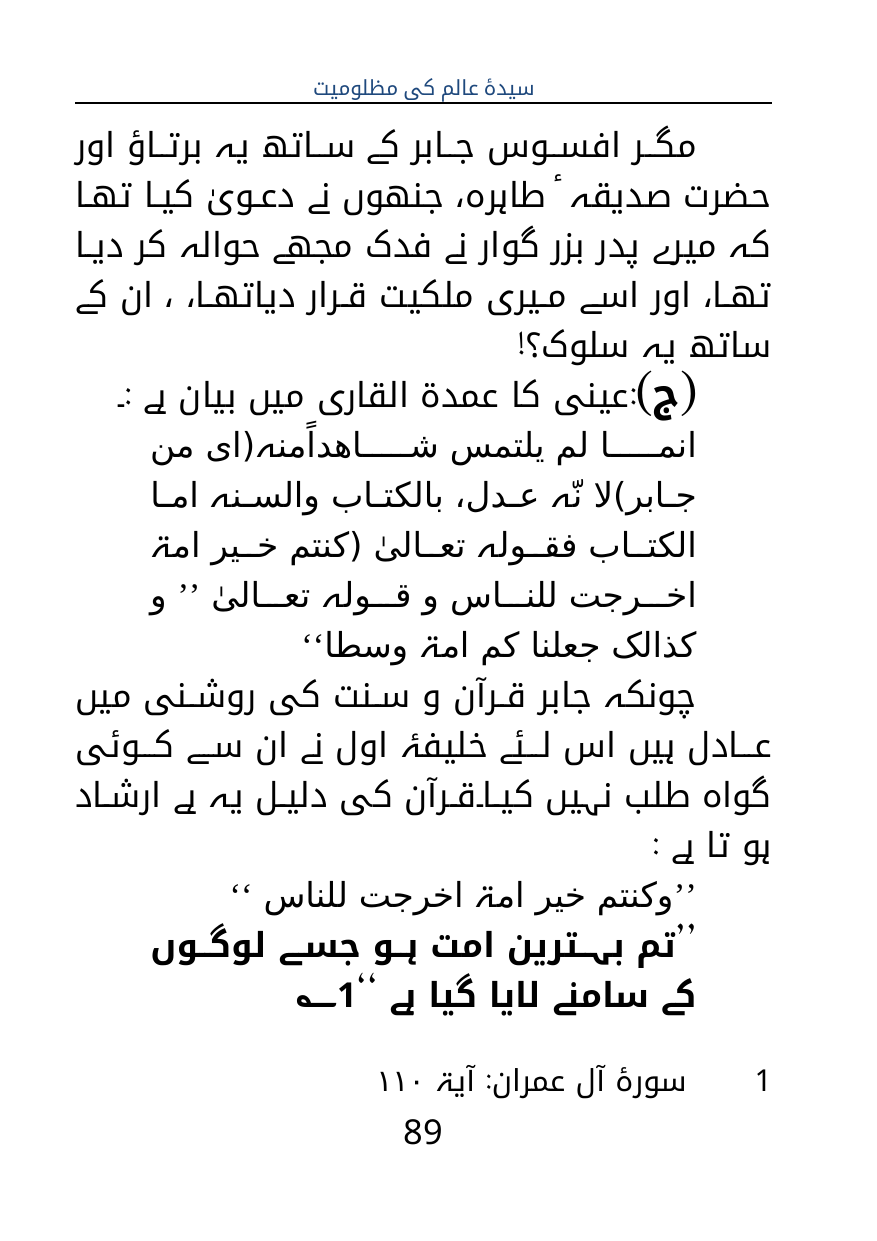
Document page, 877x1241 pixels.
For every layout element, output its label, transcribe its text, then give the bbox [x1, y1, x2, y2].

text مگر افسوس جابر کے ساتھ یہ برتاؤ اور حضرت صدیقہ ٔ طاہرہ، جنھوں نے دعویٰ کیا تھا کہ میرے پدر بزر گوار نے فدک مجھے حوالہ کر دیا تھا، اور اسے میری ملکیت قرار دیاتھا، ، ان کے ساتھ یہ سلوک؟! [75, 117, 772, 367]
text ’’وکنتم خیر امۃ اخرجت للناس ‘‘ [150, 867, 697, 917]
text ’’تم بہترین امت ہو جسے لوگوں کے سامنے لایا گیا ہے ‘‘؎ [150, 917, 697, 1017]
text چونکہ جابر قرآن و سنت کی روشنی میں عادل ہیں اس لئے خلیفۂ اول نے ان سے کوئی گواہ طلب نہیں کیا۔قرآن کی دلیل یہ ہے ارشاد ہو تا ہے : [75, 667, 772, 867]
text انما لم یلتمس شاھداًمنہ(ای من جابر)لا نّہ عدل، بالکتاب والسنہ اما الکتاب فقولہ تعالیٰ (کنتم خیر امۃ اخرجت للناس و قولہ تعالیٰ ’’ و کذالک جعلنا کم امۃ وسطا‘‘ [150, 417, 697, 667]
text (ج):عینی کا عمدۃ القاری میں بیان ہے :۔ [75, 367, 772, 417]
